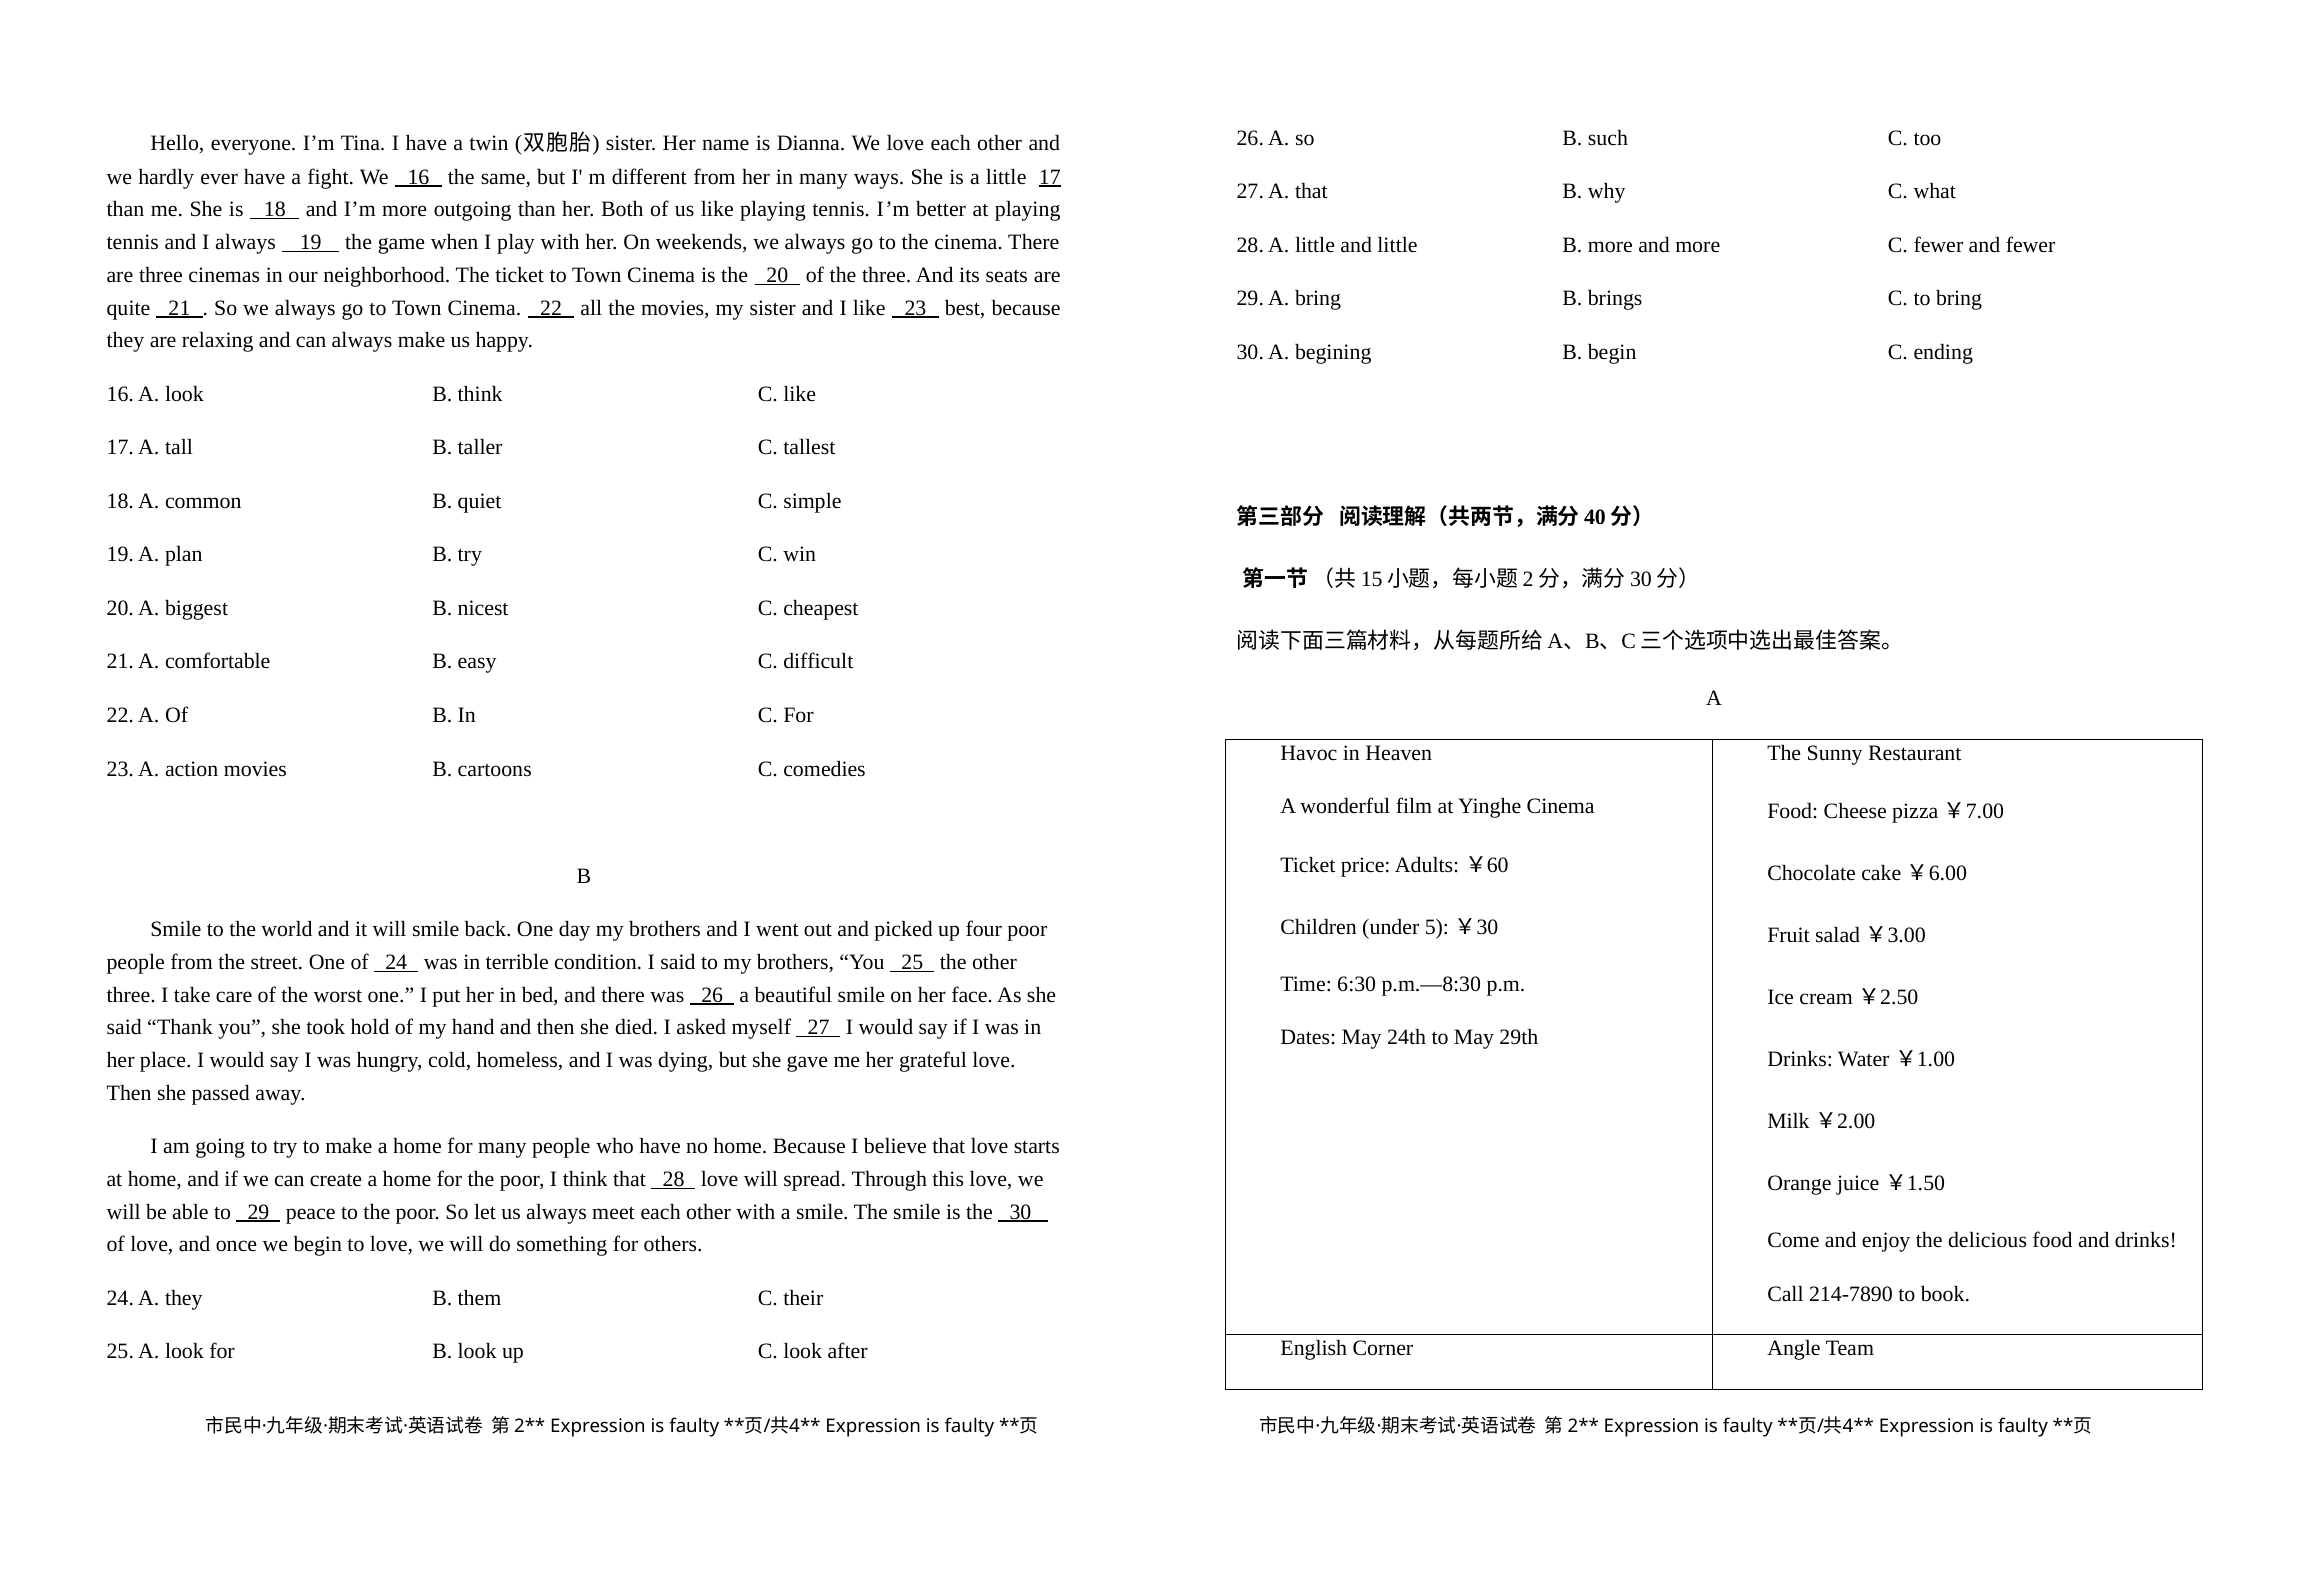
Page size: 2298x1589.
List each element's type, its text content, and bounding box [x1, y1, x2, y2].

table_header 16. A. look [95, 381, 421, 434]
table_cell 19. A. plan [95, 541, 421, 595]
table_cell 30. A. begining [1225, 339, 1551, 392]
table_cell B. taller [421, 434, 746, 488]
text 第一节 （共15小题，每小题2分，满分30分） [1236, 561, 2191, 593]
table_cell B. In [421, 702, 746, 756]
table_cell C. too [1876, 125, 2202, 178]
text Hello, everyone. I’m Tina. I have a twin (双胞胎) sister. Her name is Dianna. We love each other and we hardly ever have a fight. We 16 the same, but I' m different from her in many ways. She is a little 17 than me. She is 18 and I’m more outgoing than her. Both of us like playing tennis. I’m better at playing tennis and I always 19 the game when I play with her. On weekends, we always go to the cinema. There are three cinemas in our neighborhood. The ticket to Town Cinema is the 20 of the three. And its seats are quite 21 . So we always go to Town Cinema. 22 all the movies, my sister and I like 23 best, because they are relaxing and can always make us happy. [106, 124, 1061, 352]
table_cell C. look after [746, 1339, 1072, 1392]
table_cell 29. A. bring [1225, 285, 1551, 339]
table_cell C. fewer and fewer [1876, 232, 2202, 285]
table_header C. like [746, 381, 1072, 434]
table_cell 26. A. so [1225, 125, 1551, 178]
table_header B. think [421, 381, 746, 434]
table_header C. their [746, 1285, 1072, 1338]
table_cell B. nicest [421, 595, 746, 648]
table_cell 28. A. little and little [1225, 232, 1551, 285]
table_cell B. quiet [421, 488, 746, 541]
table_cell 17. A. tall [95, 434, 421, 488]
table_cell B. brings [1551, 285, 1876, 339]
text B [106, 863, 1061, 888]
table_cell B. more and more [1551, 232, 1876, 285]
table_cell C. tallest [746, 434, 1072, 488]
text Smile to the world and it will smile back. One day my brothers and I went out and picked up four poor people from the street. One of 24 was in terrible condition. I said to my brothers, “You 25 the other three. I take care of the worst one.” I put her in bed, and there was 26 a beautiful smile on her face. As she said “Thank you”, she took hold of my hand and then she died. I asked myself 27 I would say if I was in her place. I would say I was hungry, cold, homeless, and I was dying, but she gave me her grateful love. Then she passed away. [106, 916, 1061, 1105]
table_cell C. ending [1876, 339, 2202, 392]
table_cell C. to bring [1876, 285, 2202, 339]
table_header Havoc in Heaven A wonderful film at Yinghe Cinema Ticket price: Adults: ￥60 Children (under 5): ￥30 Time: 6:30 p.m.—8:30 p.m. Dates: May 24th to May 29th [1226, 740, 1712, 1334]
table_header 24. A. they [95, 1285, 421, 1338]
table_cell 18. A. common [95, 488, 421, 541]
table_cell C. cheapest [746, 595, 1072, 648]
table_cell B. try [421, 541, 746, 595]
table_cell 23. A. action movies [95, 756, 421, 809]
table_cell C. what [1876, 178, 2202, 232]
table_cell C. comedies [746, 756, 1072, 809]
table_cell B. such [1551, 125, 1876, 178]
text 阅读下面三篇材料，从每题所给A、B、C三个选项中选出最佳答案。 [1236, 623, 2191, 655]
table_cell 21. A. comfortable [95, 649, 421, 702]
table_cell B. begin [1551, 339, 1876, 392]
table_cell B. cartoons [421, 756, 746, 809]
table_cell 25. A. look for [95, 1339, 421, 1392]
table_cell B. why [1551, 178, 1876, 232]
table_cell C. difficult [746, 649, 1072, 702]
table_header B. them [421, 1285, 746, 1338]
table_cell B. easy [421, 649, 746, 702]
text A [1236, 685, 2191, 710]
table_cell 27. A. that [1225, 178, 1551, 232]
table_cell 22. A. Of [95, 702, 421, 756]
table_cell C. For [746, 702, 1072, 756]
table_cell C. simple [746, 488, 1072, 541]
table_header The Sunny Restaurant Food: Cheese pizza ￥7.00 Chocolate cake ￥6.00 Fruit salad ￥3.00 Ice cream ￥2.50 Drinks: Water ￥1.00 Milk ￥2.00 Orange juice ￥1.50 Come and enjoy the delicious food and drinks! Call 214-7890 to book. [1713, 740, 2202, 1334]
text 第三部分 阅读理解（共两节，满分40分） [1236, 499, 2191, 531]
table_cell 20. A. biggest [95, 595, 421, 648]
table_cell B. look up [421, 1339, 746, 1392]
table_cell C. win [746, 541, 1072, 595]
text I am going to try to make a home for many people who have no home. Because I believe that love starts at home, and if we can create a home for the poor, I think that 28 love will spread. Through this love, we will be able to 29 peace to the poor. So let us always meet each other with a smile. The smile is the 30 of love, and once we begin to love, we will do something for others. [106, 1133, 1061, 1257]
